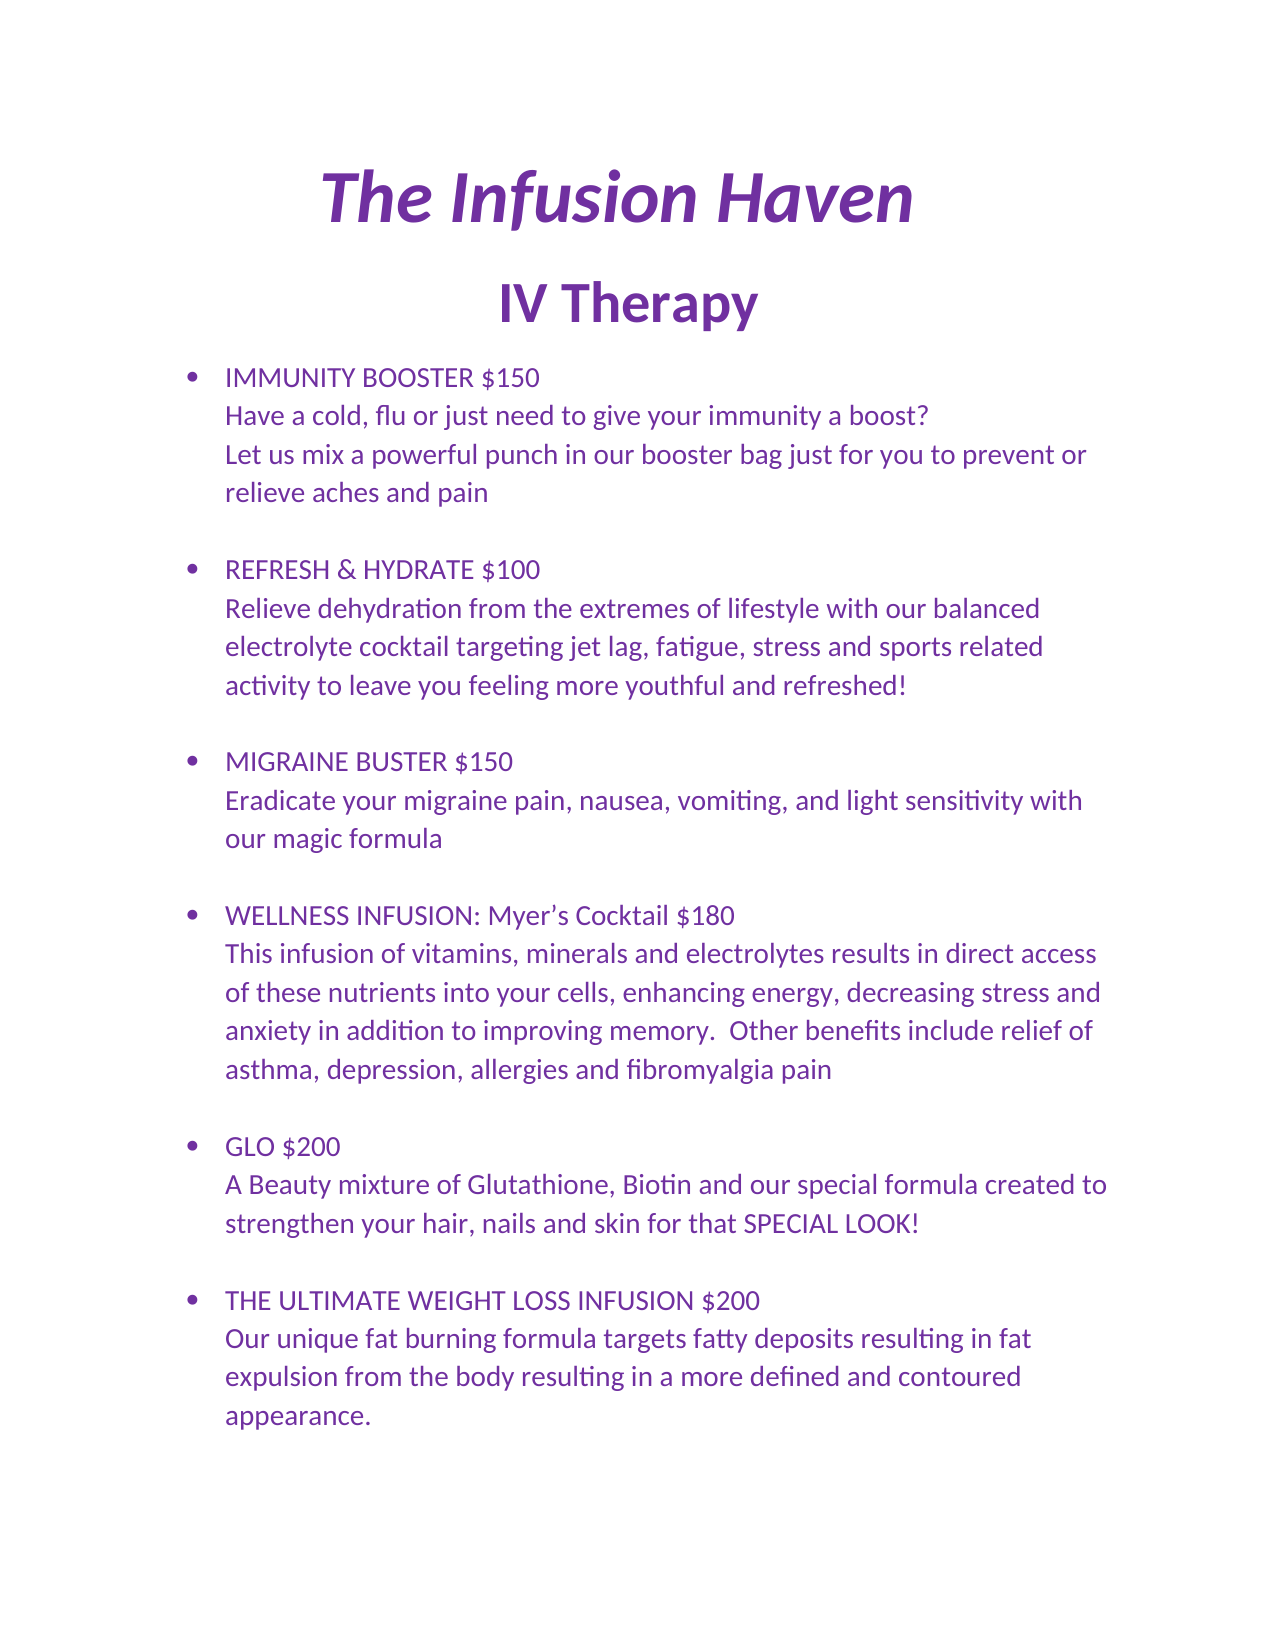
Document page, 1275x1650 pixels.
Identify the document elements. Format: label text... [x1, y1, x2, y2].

list Have a cold, flu or just need to give your immunity a boost? [225, 397, 1125, 433]
list WELLNESS INFUSION: Myer’s Cocktail $180 [187, 897, 1125, 933]
list Eradicate your migraine pain, nausea, vomiting, and light sensitivity with our magic formula [225, 782, 1125, 856]
list MIGRAINE BUSTER $150 [187, 743, 1125, 779]
text IV Therapy [150, 266, 1125, 337]
text The Infusion Haven [150, 150, 1125, 242]
list Relieve dehydration from the extremes of lifestyle with our balanced electrolyte cocktail targeting jet lag, fatigue, stress and sports related activity to leave you feeling more youthful and refreshed! [225, 590, 1125, 702]
list GLO $200 [187, 1128, 1125, 1163]
list THE ULTIMATE WEIGHT LOSS INFUSION $200 [187, 1282, 1125, 1317]
list Let us mix a powerful punch in our booster bag just for you to prevent or relieve aches and pain [225, 436, 1125, 510]
list Our unique fat burning formula targets fatty deposits resulting in fat expulsion from the body resulting in a more defined and contoured appearance. [225, 1320, 1125, 1432]
list REFRESH & HYDRATE $100 [187, 551, 1125, 587]
list IMMUNITY BOOSTER $150 [187, 359, 1125, 395]
list A Beauty mixture of Glutathione, Biotin and our special formula created to strengthen your hair, nails and skin for that SPECIAL LOOK! [225, 1166, 1125, 1240]
list This infusion of vitamins, minerals and electrolytes results in direct access of these nutrients into your cells, enhancing energy, decreasing stress and anxiety in addition to improving memory. Other benefits include relief of asthma, depression, allergies and fibromyalgia pain [225, 936, 1125, 1087]
